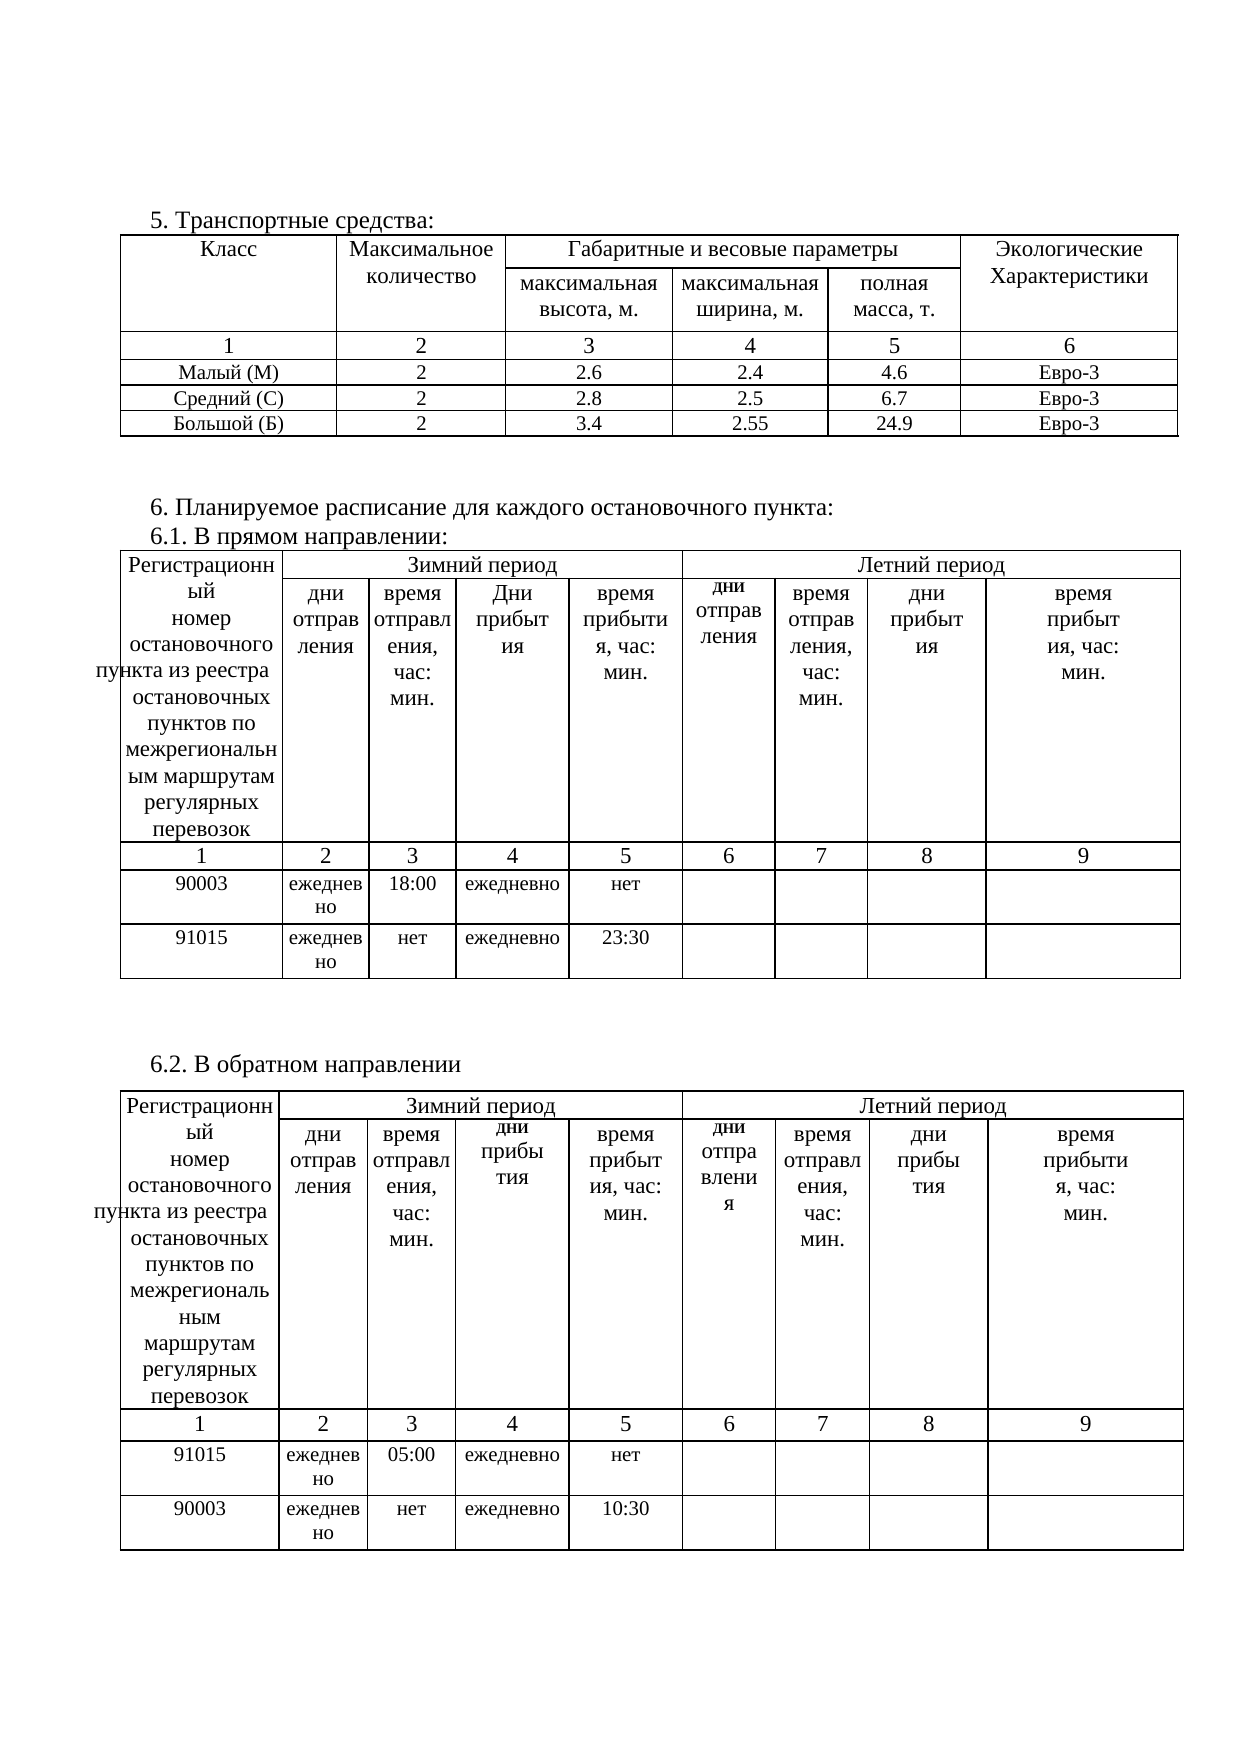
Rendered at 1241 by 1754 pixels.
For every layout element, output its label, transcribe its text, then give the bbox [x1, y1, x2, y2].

table_header Летний период [683, 1092, 1183, 1118]
table_cell 7 [776, 1410, 869, 1440]
table_cell 2.55 [673, 411, 827, 435]
table_cell [683, 925, 774, 978]
table_cell полная масса, т. [829, 269, 960, 331]
table_cell 2 [337, 411, 505, 435]
table_cell 6 [961, 332, 1177, 358]
table_cell ДНИ отправ ления [683, 579, 774, 841]
table_cell 10:30 [570, 1496, 682, 1549]
table_cell 1 [121, 332, 336, 358]
table_cell максимальная ширина, м. [673, 269, 827, 331]
table_cell 3 [368, 1410, 455, 1440]
table_cell максимальная высота, м. [506, 269, 672, 331]
table_cell 9 [987, 843, 1180, 869]
table_cell Малый (М) [121, 360, 336, 384]
table_cell 3 [370, 843, 455, 869]
table_cell Средний (С) [121, 386, 336, 410]
table_cell 1 [121, 843, 282, 869]
table_cell 3.4 [506, 411, 672, 435]
table_cell [683, 871, 774, 923]
table_cell дни прибы тия [870, 1120, 987, 1408]
table_cell [870, 1496, 987, 1549]
table_cell 91015 [121, 1442, 278, 1494]
table_header Габаритные и весовые параметры [506, 236, 960, 267]
table_cell ежедневно [457, 871, 568, 923]
table_cell 8 [868, 843, 985, 869]
table_cell 2.5 [673, 386, 827, 410]
table_cell 7 [776, 843, 867, 869]
table_cell ежедневно [457, 925, 568, 978]
table_cell 5 [570, 1410, 682, 1440]
table_cell [776, 871, 867, 923]
table_cell ежедневно [280, 1442, 367, 1494]
table_cell [868, 871, 985, 923]
text 5. Транспортные средства: [150, 205, 1090, 234]
table_header Регистрационный номер остановочного пункта из реестра остановочных пунктов по межрегиональным маршрутам регулярных перевозок [121, 551, 282, 841]
table_cell дни прибыт ия [868, 579, 985, 841]
table_cell 2 [280, 1410, 367, 1440]
table_cell время отправ ления, час: мин. [776, 579, 867, 841]
table_cell 6 [683, 843, 774, 869]
table_cell время прибыт ия, час: мин. [987, 579, 1180, 841]
table_cell [776, 1496, 869, 1549]
table_header Зимний период [280, 1092, 682, 1118]
table_cell время прибыти я, час: мин. [570, 579, 682, 841]
table_cell [776, 925, 867, 978]
table_cell 5 [829, 332, 960, 358]
table_cell время прибыти я, час: мин. [989, 1120, 1183, 1408]
table_cell 3 [506, 332, 672, 358]
table_cell [868, 925, 985, 978]
table_header Экологические Характеристики [961, 236, 1177, 331]
table_cell 8 [870, 1410, 987, 1440]
table_cell ДНИ отпра влени я [683, 1120, 775, 1408]
text 6.1. В прямом направлении: [150, 521, 1090, 549]
table_cell 2 [283, 843, 368, 869]
table_cell время отправл ения, час: мин. [776, 1120, 869, 1408]
table_cell время отправл ения, час: мин. [370, 579, 455, 841]
table_cell 1 [121, 1410, 278, 1440]
table_cell 2 [337, 386, 505, 410]
table_cell 90003 [121, 1496, 278, 1549]
table_cell [870, 1442, 987, 1494]
table_cell ДНИ прибы тия [456, 1120, 568, 1408]
table_header Зимний период [283, 551, 682, 577]
table_cell 90003 [121, 871, 282, 923]
table_cell 4.6 [829, 360, 960, 384]
table_cell Евро-3 [961, 360, 1177, 384]
table_cell 4 [456, 1410, 568, 1440]
table_cell [683, 1496, 775, 1549]
table_cell [989, 1442, 1183, 1494]
table_cell Дни прибыт ия [457, 579, 568, 841]
table_cell дни отправ ления [280, 1120, 367, 1408]
table_cell 4 [457, 843, 568, 869]
text 6.2. В обратном направлении [150, 1049, 1090, 1078]
table_cell 91015 [121, 925, 282, 978]
table_cell [989, 1496, 1183, 1549]
table_cell 05:00 [368, 1442, 455, 1494]
table_header Летний период [683, 551, 1180, 577]
table_cell [987, 871, 1180, 923]
table_cell 18:00 [370, 871, 455, 923]
table_header Регистрационный номер остановочного пункта из реестра остановочных пунктов по межрегиональным маршрутам регулярных перевозок [121, 1092, 278, 1408]
table_cell 2.4 [673, 360, 827, 384]
table_cell 6.7 [829, 386, 960, 410]
table_cell [776, 1442, 869, 1494]
table_cell 4 [673, 332, 827, 358]
table_cell 5 [570, 843, 682, 869]
table_cell 2 [337, 332, 505, 358]
table_cell ежедневно [456, 1496, 568, 1549]
table_cell ежедневно [283, 925, 368, 978]
table_cell 6 [683, 1410, 775, 1440]
table_cell дни отправ ления [283, 579, 368, 841]
table_cell Евро-3 [961, 411, 1177, 435]
table_cell время прибыт ия, час: мин. [570, 1120, 682, 1408]
table_cell ежедневно [280, 1496, 367, 1549]
table_cell 2.6 [506, 360, 672, 384]
table_cell [683, 1442, 775, 1494]
table_cell 23:30 [570, 925, 682, 978]
table_header Максимальное количество [337, 236, 505, 331]
table_cell время отправл ения, час: мин. [368, 1120, 455, 1408]
table_cell Евро-3 [961, 386, 1177, 410]
text 6. Планируемое расписание для каждого остановочного пункта: [150, 492, 1090, 521]
table_cell Большой (Б) [121, 411, 336, 435]
table_cell [987, 925, 1180, 978]
table_cell нет [570, 1442, 682, 1494]
table_cell 9 [989, 1410, 1183, 1440]
table_cell нет [368, 1496, 455, 1549]
table_cell 2.8 [506, 386, 672, 410]
table_cell 24.9 [829, 411, 960, 435]
table_header Класс [121, 236, 336, 331]
table_cell ежедневно [283, 871, 368, 923]
table_cell нет [370, 925, 455, 978]
table_cell нет [570, 871, 682, 923]
table_cell 2 [337, 360, 505, 384]
table_cell ежедневно [456, 1442, 568, 1494]
